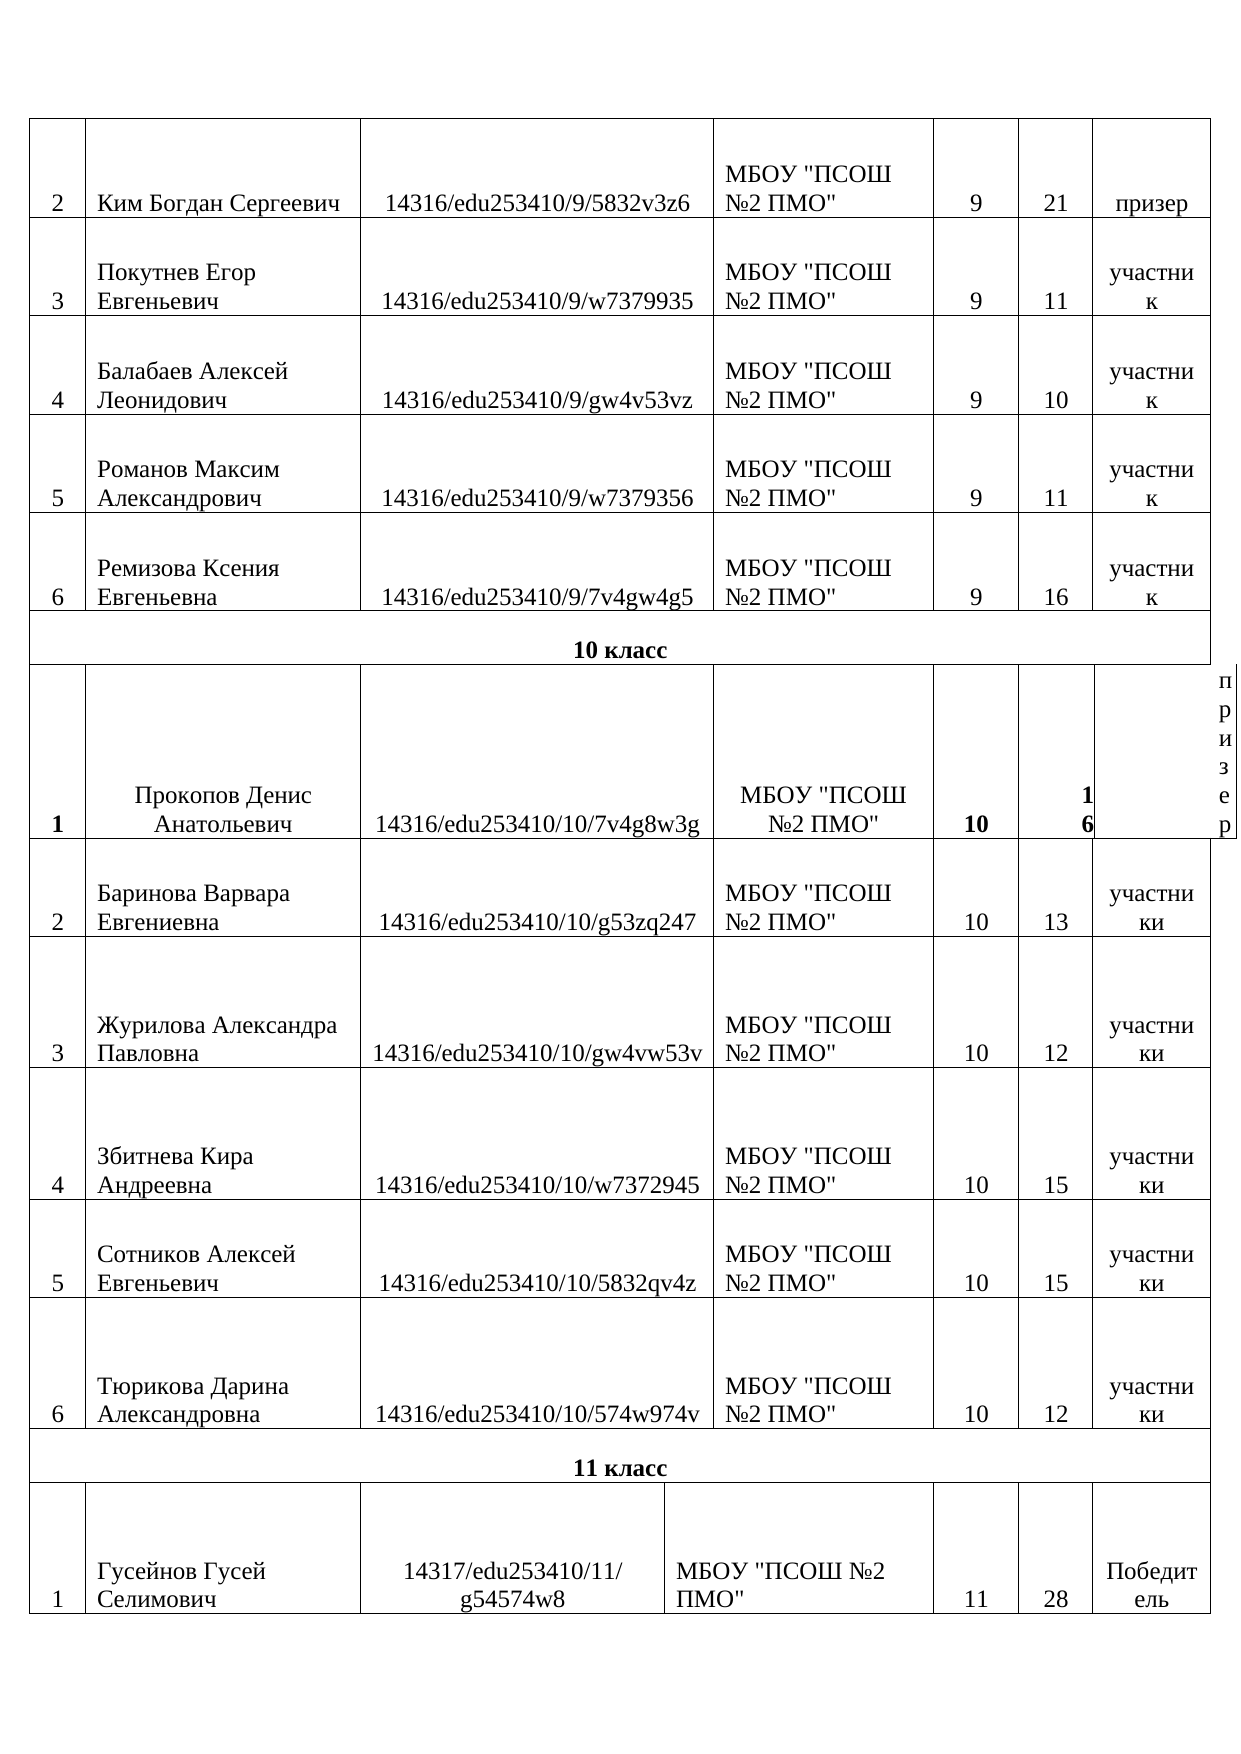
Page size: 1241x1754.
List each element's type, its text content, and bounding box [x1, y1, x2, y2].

table_cell 12 [1019, 1298, 1092, 1428]
table_cell 14316/edu253410/10/5832qv4z [361, 1200, 713, 1297]
table_cell 9 [934, 218, 1018, 315]
table_cell 14316/edu253410/9/w7379935 [361, 218, 713, 315]
table_cell 9 [934, 316, 1018, 413]
table_cell Победитель [1093, 1483, 1210, 1613]
table_cell 10 [934, 1298, 1018, 1428]
table_cell Ремизова Ксения Евгеньевна [86, 513, 360, 610]
table_cell [1095, 665, 1207, 838]
table_cell участники [1093, 937, 1210, 1067]
table_cell 3 [30, 937, 85, 1067]
table_cell 10 [934, 1200, 1018, 1297]
table_cell 1 [30, 665, 85, 838]
table_cell 14316/edu253410/10/gw4vw53v [361, 937, 713, 1067]
table_cell 14316/edu253410/10/w7372945 [361, 1068, 713, 1198]
table_cell Сотников Алексей Евгеньевич [86, 1200, 360, 1297]
table_cell призер [1093, 119, 1210, 217]
table_cell 1 [30, 1483, 85, 1613]
table_cell участники [1093, 839, 1210, 936]
table_cell 14316/edu253410/10/g53zq247 [361, 839, 713, 936]
table_cell 16 [1019, 513, 1092, 610]
table_cell 15 [1019, 1068, 1092, 1198]
table_cell призер [1207, 664, 1236, 838]
table_cell МБОУ "ПСОШ №2 ПМО" [714, 415, 933, 512]
table_cell 10 [934, 665, 1018, 838]
table_cell 6 [30, 1298, 85, 1428]
table_cell 16 [1070, 665, 1094, 838]
table_cell участник [1093, 513, 1210, 610]
table_cell 9 [934, 513, 1018, 610]
table_cell 14316/edu253410/9/5832v3z6 [361, 119, 713, 217]
table_cell МБОУ "ПСОШ №2 ПМО" [714, 665, 933, 838]
table_cell 15 [1019, 1200, 1092, 1297]
table_cell Ким Богдан Сергеевич [86, 119, 360, 217]
table_cell 28 [1019, 1483, 1092, 1613]
table_cell 10 [934, 1068, 1018, 1198]
table_cell МБОУ "ПСОШ №2 ПМО" [665, 1483, 933, 1613]
table_cell МБОУ "ПСОШ №2 ПМО" [714, 839, 933, 936]
table_cell 4 [30, 316, 85, 413]
table_cell Балабаев Алексей Леонидович [86, 316, 360, 413]
table_cell участники [1093, 1200, 1210, 1297]
table_cell 10 [934, 839, 1018, 936]
table_cell 11 [934, 1483, 1018, 1613]
table_cell 13 [1019, 839, 1092, 936]
table_cell 14316/edu253410/10/574w974v [361, 1298, 713, 1428]
table_cell 5 [30, 415, 85, 512]
table_cell Гусейнов Гусей Селимович [86, 1483, 360, 1613]
table_cell 5 [30, 1200, 85, 1297]
table_cell МБОУ "ПСОШ №2 ПМО" [714, 119, 933, 217]
table_cell участник [1093, 316, 1210, 413]
table_cell 14317/edu253410/11/g54574w8 [361, 1483, 664, 1613]
table_cell участник [1093, 415, 1210, 512]
table_cell Романов Максим Александрович [86, 415, 360, 512]
table_cell 3 [30, 218, 85, 315]
table_cell Покутнев Егор Евгеньевич [86, 218, 360, 315]
table_cell 11 класс [30, 1429, 1210, 1482]
table_cell 9 [934, 415, 1018, 512]
table_cell 14316/edu253410/9/w7379356 [361, 415, 713, 512]
table_cell МБОУ "ПСОШ №2 ПМО" [714, 513, 933, 610]
table_cell 2 [30, 839, 85, 936]
table_cell 14316/edu253410/9/7v4gw4g5 [361, 513, 713, 610]
table_cell участники [1093, 1068, 1210, 1198]
table_cell Прокопов Денис Анатольевич [86, 665, 360, 838]
table_cell МБОУ "ПСОШ №2 ПМО" [714, 316, 933, 413]
table_cell 10 [934, 937, 1018, 1067]
table_cell 11 [1019, 415, 1092, 512]
table_cell Збитнева Кира Андреевна [86, 1068, 360, 1198]
table_cell МБОУ "ПСОШ №2 ПМО" [714, 1068, 933, 1198]
table_cell 12 [1019, 937, 1092, 1067]
table_cell МБОУ "ПСОШ №2 ПМО" [714, 937, 933, 1067]
table_cell 6 [30, 513, 85, 610]
table_cell 9 [934, 119, 1018, 217]
table_cell 14316/edu253410/10/7v4g8w3g [361, 665, 713, 838]
table_cell МБОУ "ПСОШ №2 ПМО" [714, 1200, 933, 1297]
table_cell МБОУ "ПСОШ №2 ПМО" [714, 218, 933, 315]
table_cell 10 [1019, 316, 1092, 413]
table_cell участник [1093, 218, 1210, 315]
table_cell Журилова Александра Павловна [86, 937, 360, 1067]
table_cell Тюрикова Дарина Александровна [86, 1298, 360, 1428]
table_cell [1019, 665, 1070, 838]
table_cell 21 [1019, 119, 1092, 217]
table_cell Баринова Варвара Евгениевна [86, 839, 360, 936]
table_cell 11 [1019, 218, 1092, 315]
table_cell участники [1093, 1298, 1210, 1428]
table_cell 2 [30, 119, 85, 217]
table_cell 14316/edu253410/9/gw4v53vz [361, 316, 713, 413]
table_cell 4 [30, 1068, 85, 1198]
table_cell МБОУ "ПСОШ №2 ПМО" [714, 1298, 933, 1428]
table_cell 10 класс [30, 611, 1210, 664]
